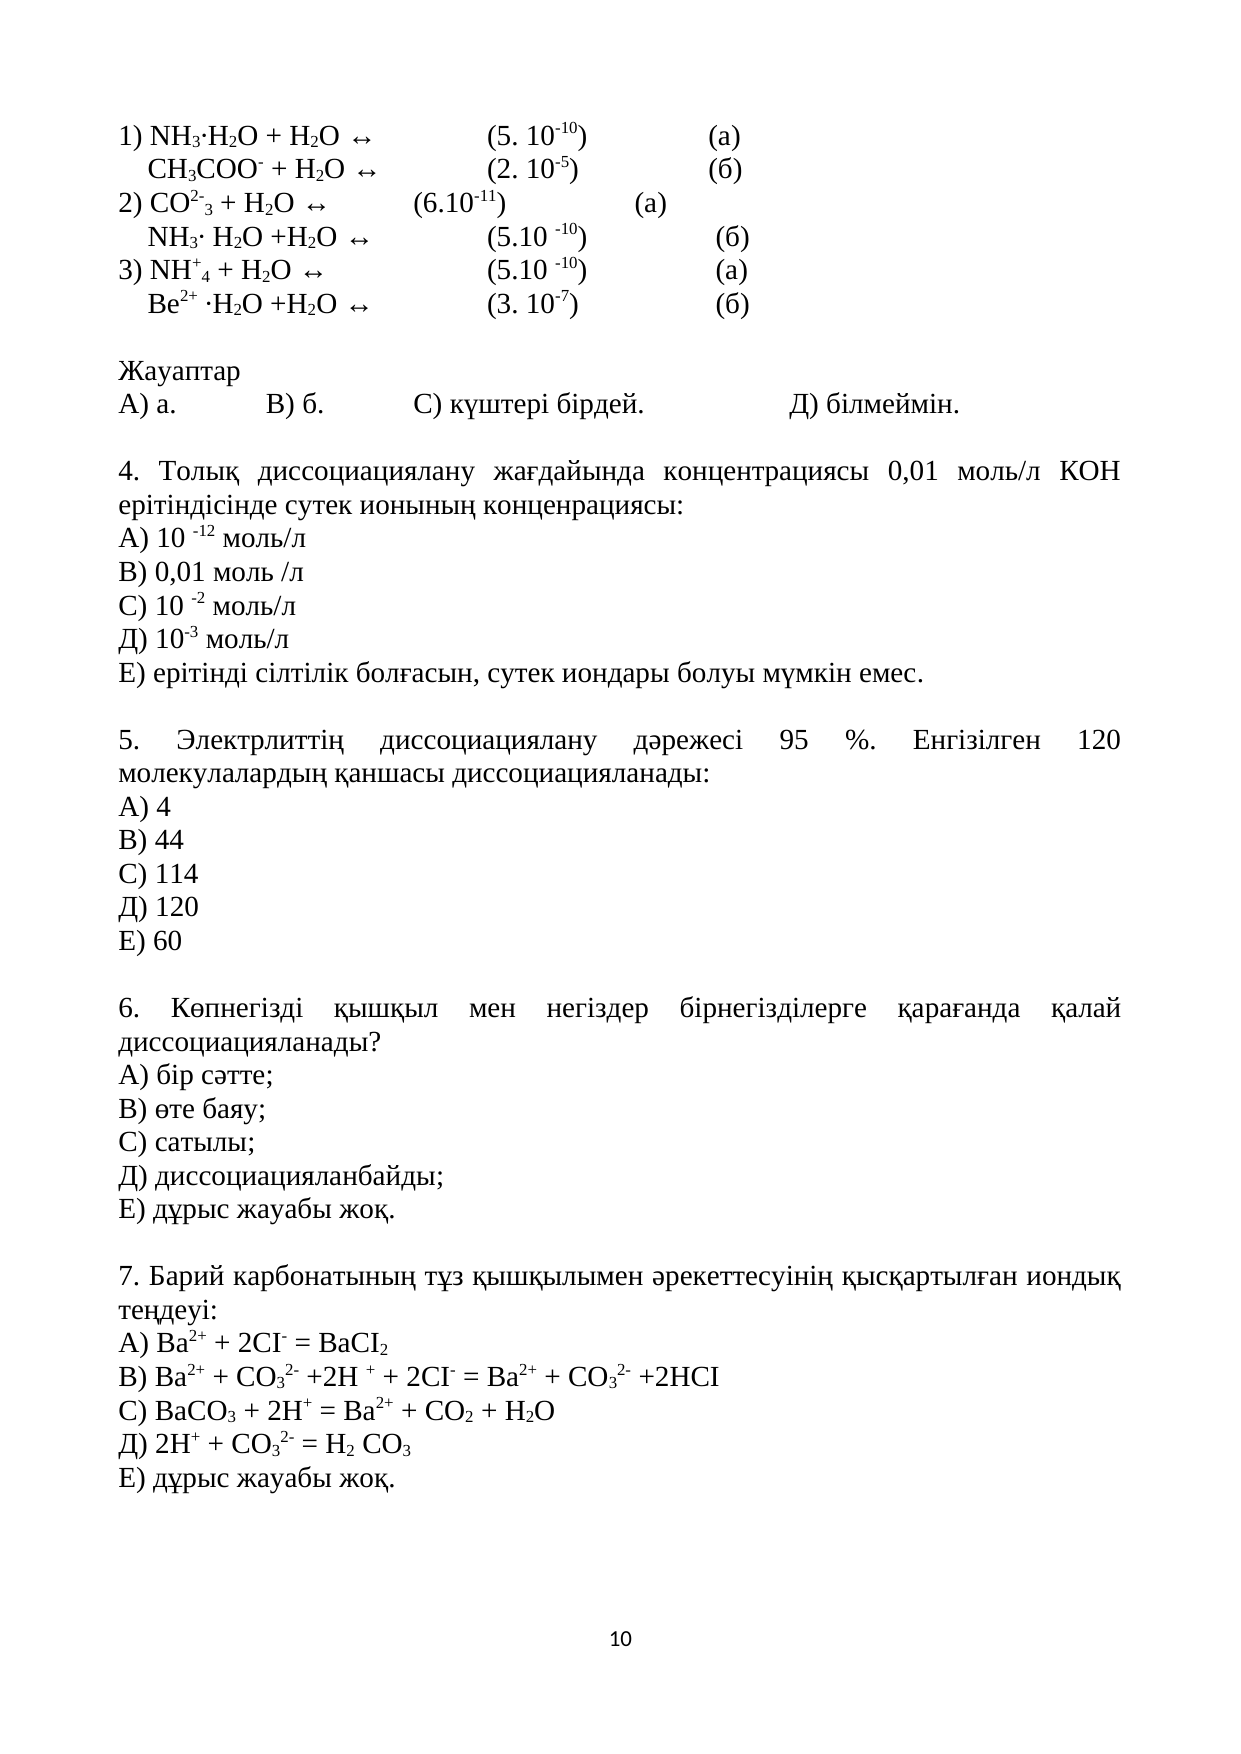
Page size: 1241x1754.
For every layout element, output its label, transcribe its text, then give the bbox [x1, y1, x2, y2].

text С) сатылы; [118, 1124, 1122, 1158]
text Д) 120 [118, 889, 1122, 923]
text Д) 2Н+ + СО32- = Н2 СО3 [118, 1426, 1122, 1460]
text А) 10 -12 моль/л [118, 521, 1122, 554]
text 1) NH3∙H2O + H2O ↔ (5. 10-10) (а) [118, 118, 1122, 152]
text 6. Көпнегізді қышқыл мен негіздер бірнегізділерге қарағанда қалай диссоциацияланады? [118, 990, 1122, 1057]
text А) 4 [118, 789, 1122, 822]
text Д) 10-3 моль/л [118, 621, 1122, 655]
text 4. Толық диссоциациялану жағдайында концентрациясы 0,01 моль/л КОН ерітіндісінде сутек ионының конценрациясы: [118, 453, 1122, 521]
text В) 44 [118, 822, 1122, 856]
text В) Ва2+ + CО32- +2Н + + 2СI- = Ва2+ + CО32- +2НСI [118, 1359, 1122, 1393]
text В) 0,01 моль /л [118, 554, 1122, 588]
text С) 10 -2 моль/л [118, 588, 1122, 621]
text Be2+ ∙H2O +H2O ↔ (3. 10-7) (б) [118, 286, 1122, 319]
text Е) дұрыс жауабы жоқ. [118, 1460, 1122, 1493]
text С) 114 [118, 856, 1122, 889]
text В) өте баяу; [118, 1091, 1122, 1124]
text NH3∙ H2O +H2O ↔ (5.10 -10) (б) [118, 219, 1122, 252]
text 2) CO2-3 + H2O ↔ (6.10-11) (а) [118, 185, 1122, 219]
text А) Ва2+ + 2СI- = ВаСI2 [118, 1326, 1122, 1359]
text Жауаптар [118, 353, 1122, 386]
text 5. Электрлиттің диссоциациялану дәрежесі 95 %. Енгізілген 120 молекулалардың қаншасы диссоциацияланады: [118, 722, 1122, 789]
text Е) 60 [118, 923, 1122, 957]
text Е) ерітінді сілтілік болғасын, сутек иондары болуы мүмкін емес. [118, 655, 1122, 688]
text CH3COO- + H2O ↔ (2. 10-5) (б) [118, 152, 1122, 185]
text Д) диссоциацияланбайды; [118, 1158, 1122, 1191]
text 3) NH+4 + H2O ↔ (5.10 -10) (а) [118, 252, 1122, 286]
text А) бір сәтте; [118, 1057, 1122, 1091]
text С) ВаСО3 + 2Н+ = Ва2+ + CО2 + Н2О [118, 1393, 1122, 1426]
text Е) дұрыс жауабы жоқ. [118, 1191, 1122, 1225]
text А) а. В) б. С) күштері бірдей. Д) білмеймін. [118, 386, 1122, 420]
text 7. Барий карбонатының тұз қышқылымен әрекеттесуінің қысқартылған иондық теңдеуі: [118, 1258, 1122, 1326]
